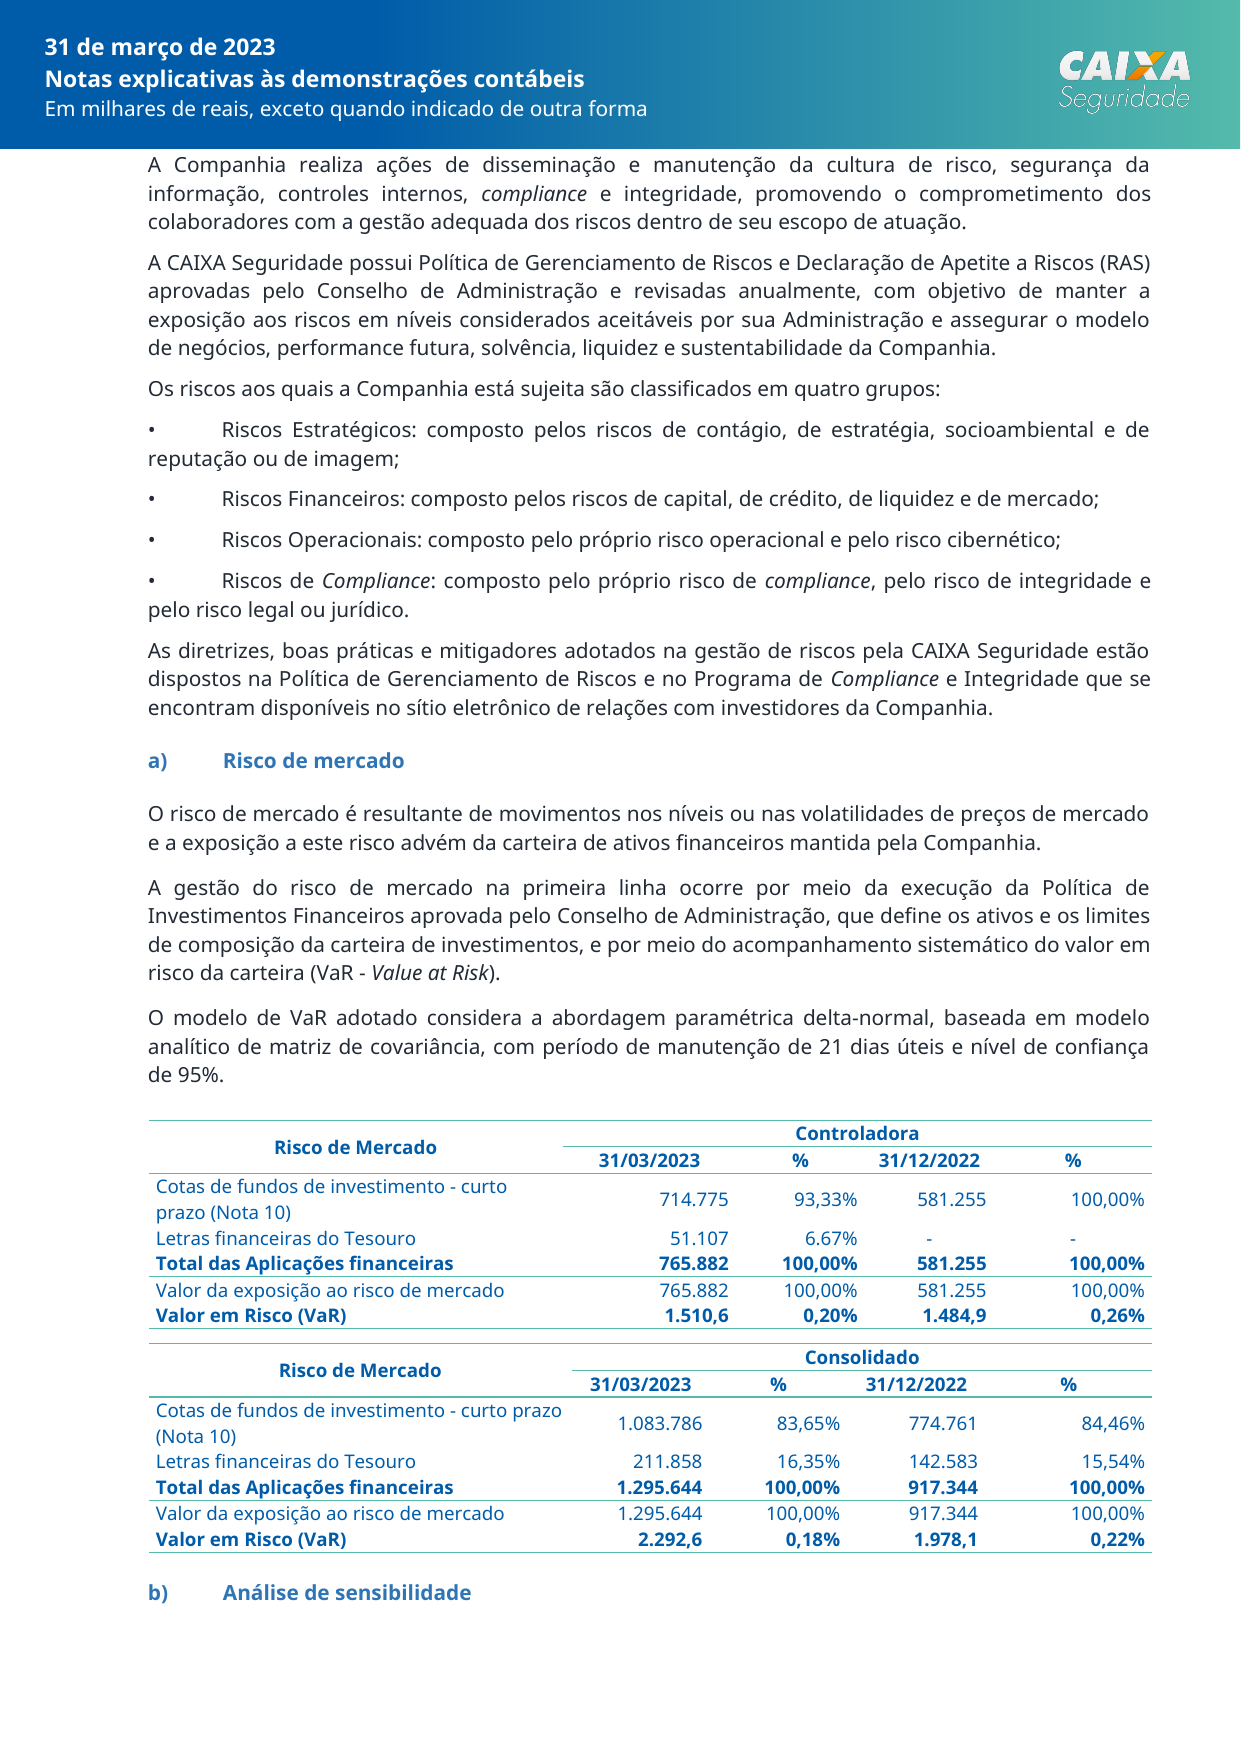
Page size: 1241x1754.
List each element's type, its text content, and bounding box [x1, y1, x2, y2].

table_cell 917.344 [847, 1501, 985, 1526]
table_cell - [994, 1225, 1152, 1250]
table_cell Letras financeiras do Tesouro [149, 1449, 572, 1474]
table_cell Total das Aplicações financeiras [149, 1250, 563, 1276]
table_cell 211.858 [572, 1449, 709, 1474]
table_cell Valor da exposição ao risco de mercado [149, 1277, 563, 1302]
table_cell 1.978,1 [847, 1526, 985, 1552]
table_cell % [994, 1147, 1152, 1173]
table_cell 83,65% [710, 1398, 847, 1448]
table_cell 15,54% [985, 1449, 1152, 1474]
table_cell 2.292,6 [572, 1526, 709, 1552]
table_cell 581.255 [865, 1250, 994, 1276]
table_cell Cotas de fundos de investimento - curto prazo (Nota 10) [149, 1174, 563, 1225]
table_cell 100,00% [710, 1501, 847, 1526]
text • Riscos Estratégicos: composto pelos riscos de contágio, de estratégia, socioambiental e de reputação ou de imagem; [148, 415, 1152, 472]
text Os riscos aos quais a Companhia está sujeita são classificados em quatro grupos: [148, 374, 1152, 403]
table_cell Valor em Risco (VaR) [149, 1303, 563, 1328]
table_cell 0,18% [710, 1526, 847, 1552]
table_cell 1.083.786 [572, 1398, 709, 1448]
table_cell Valor em Risco (VaR) [149, 1526, 572, 1552]
table_cell 31/03/2023 [572, 1371, 709, 1396]
table_cell 1.295.644 [572, 1474, 709, 1499]
text A Companhia realiza ações de disseminação e manutenção da cultura de risco, segurança da informação, controles internos, compliance e integridade, promovendo o comprometimento dos colaboradores com a gestão adequada dos riscos dentro de seu escopo de atuação. [148, 150, 1152, 236]
table_cell 1.510,6 [563, 1303, 736, 1328]
table_cell 714.775 [563, 1174, 736, 1225]
text • Riscos Operacionais: composto pelo próprio risco operacional e pelo risco cibernético; [148, 526, 1152, 554]
table_cell 100,00% [736, 1250, 865, 1276]
table_cell - [865, 1225, 994, 1250]
table_header Risco de Mercado [149, 1344, 572, 1396]
text O modelo de VaR adotado considera a abordagem paramétrica delta-normal, baseada em modelo analítico de matriz de covariância, com período de manutenção de 21 dias úteis e nível de confiança de 95%. [148, 1003, 1152, 1089]
text O risco de mercado é resultante de movimentos nos níveis ou nas volatilidades de preços de mercado e a exposição a este risco advém da carteira de ativos financeiros mantida pela Companhia. [148, 799, 1152, 856]
table_cell 31/12/2022 [865, 1147, 994, 1173]
table_cell 100,00% [736, 1277, 865, 1302]
table_header Controladora [563, 1121, 1152, 1146]
table_cell % [985, 1371, 1152, 1396]
table_cell Valor da exposição ao risco de mercado [149, 1501, 572, 1526]
table_cell 100,00% [985, 1501, 1152, 1526]
text As diretrizes, boas práticas e mitigadores adotados na gestão de riscos pela CAIXA Seguridade estão dispostos na Política de Gerenciamento de Riscos e no Programa de Compliance e Integridade que se encontram disponíveis no sítio eletrônico de relações com investidores da Companhia. [148, 636, 1152, 721]
table_header Consolidado [572, 1344, 1152, 1370]
table_cell 84,46% [985, 1398, 1152, 1448]
table_cell 16,35% [710, 1449, 847, 1474]
table_cell 6.67% [736, 1225, 865, 1250]
table_cell 1.484,9 [865, 1303, 994, 1328]
table_cell 100,00% [994, 1277, 1152, 1302]
text A gestão do risco de mercado na primeira linha ocorre por meio da execução da Política de Investimentos Financeiros aprovada pelo Conselho de Administração, que define os ativos e os limites de composição da carteira de investimentos, e por meio do acompanhamento sistemático do valor em risco da carteira (VaR - Value at Risk). [148, 873, 1152, 987]
table_cell 100,00% [994, 1174, 1152, 1225]
table_cell 100,00% [985, 1474, 1152, 1499]
table_cell % [710, 1371, 847, 1396]
table_cell 0,26% [994, 1303, 1152, 1328]
table_cell 774.761 [847, 1398, 985, 1448]
table_cell Total das Aplicações financeiras [149, 1474, 572, 1499]
table_cell 93,33% [736, 1174, 865, 1225]
table_cell 0,20% [736, 1303, 865, 1328]
text • Riscos Financeiros: composto pelos riscos de capital, de crédito, de liquidez e de mercado; [148, 484, 1152, 513]
list Risco de mercado [148, 746, 1152, 774]
table_cell 31/03/2023 [563, 1147, 736, 1173]
table_cell Cotas de fundos de investimento - curto prazo (Nota 10) [149, 1398, 572, 1448]
table_cell 142.583 [847, 1449, 985, 1474]
picture [1057, 50, 1192, 115]
table_cell 51.107 [563, 1225, 736, 1250]
table_cell % [736, 1147, 865, 1173]
table_cell 31/12/2022 [847, 1371, 985, 1396]
table_cell 1.295.644 [572, 1501, 709, 1526]
list Análise de sensibilidade [148, 1578, 1152, 1606]
table_cell 917.344 [847, 1474, 985, 1499]
table_cell 0,22% [985, 1526, 1152, 1552]
table_cell Letras financeiras do Tesouro [149, 1225, 563, 1250]
table_cell 100,00% [994, 1250, 1152, 1276]
table_cell 581.255 [865, 1277, 994, 1302]
table_cell 100,00% [710, 1474, 847, 1499]
text A CAIXA Seguridade possui Política de Gerenciamento de Riscos e Declaração de Apetite a Riscos (RAS) aprovadas pelo Conselho de Administração e revisadas anualmente, com objetivo de manter a exposição aos riscos em níveis considerados aceitáveis por sua Administração e assegurar o modelo de negócios, performance futura, solvência, liquidez e sustentabilidade da Companhia. [148, 248, 1152, 362]
table_cell 765.882 [563, 1250, 736, 1276]
text • Riscos de Compliance: composto pelo próprio risco de compliance, pelo risco de integridade e pelo risco legal ou jurídico. [148, 566, 1152, 623]
table_cell 581.255 [865, 1174, 994, 1225]
table_header Risco de Mercado [149, 1121, 563, 1173]
table_cell 765.882 [563, 1277, 736, 1302]
